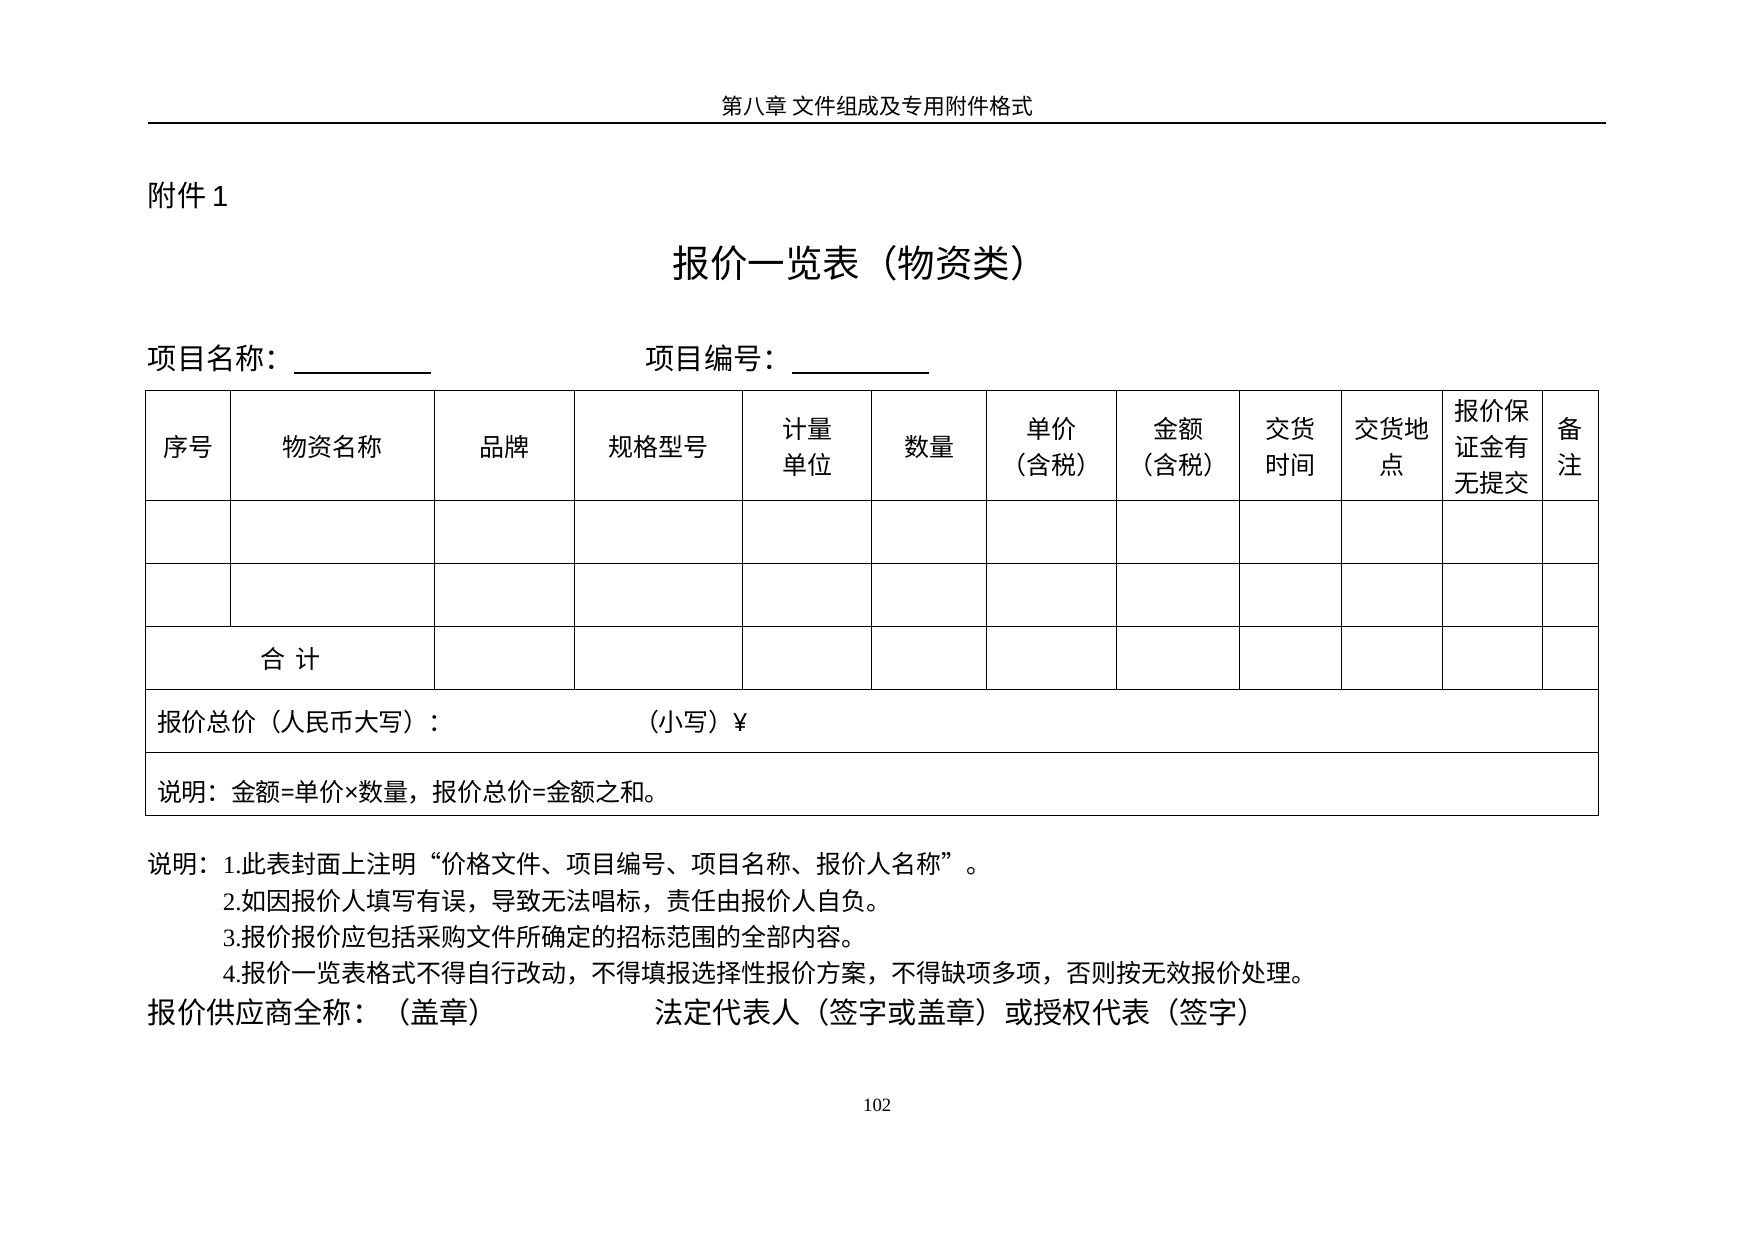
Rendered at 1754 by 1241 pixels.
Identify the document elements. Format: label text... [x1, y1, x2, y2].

table_cell [1543, 627, 1598, 689]
table_cell [872, 627, 986, 689]
subtitle 附件1 [148, 160, 1606, 218]
text 2.如因报价人填写有误，导致无法唱标，责任由报价人自负。 [148, 881, 1606, 917]
table_cell [1443, 564, 1542, 626]
table_cell [1543, 501, 1598, 563]
table_cell 报价总价（人民币大写）： （小写）¥ [146, 690, 1598, 752]
table_cell [1443, 627, 1542, 689]
table_cell [1117, 564, 1239, 626]
table_cell [743, 627, 871, 689]
table_header 物资名称 [231, 391, 434, 500]
table_header 金额 （含税） [1117, 391, 1239, 500]
table_header 备注 [1543, 391, 1598, 500]
table_header 序号 [146, 391, 230, 500]
table_cell [987, 501, 1116, 563]
table_cell [987, 627, 1116, 689]
table_cell [1240, 627, 1341, 689]
text 说明：1.此表封面上注明“价格文件、项目编号、项目名称、报价人名称”。 [148, 845, 1606, 881]
table_cell [1443, 501, 1542, 563]
table_header 品牌 [435, 391, 574, 500]
table_cell [575, 564, 742, 626]
subtitle 报价一览表（物资类） [148, 231, 1606, 289]
table_cell [435, 501, 574, 563]
table_cell [1240, 501, 1341, 563]
text 3.报价报价应包括采购文件所确定的招标范围的全部内容。 [148, 917, 1606, 954]
table_cell [1117, 627, 1239, 689]
table_cell [1342, 627, 1442, 689]
table_header 交货 时间 [1240, 391, 1341, 500]
table_cell [1342, 564, 1442, 626]
text 4.报价一览表格式不得自行改动，不得填报选择性报价方案，不得缺项多项，否则按无效报价处理。 [148, 954, 1606, 990]
table_header 报价保证金有无提交 [1443, 391, 1542, 500]
table_cell [872, 564, 986, 626]
table_cell [435, 564, 574, 626]
table_cell [435, 627, 574, 689]
table_cell [1543, 564, 1598, 626]
table_cell [1240, 564, 1341, 626]
table_cell 说明：金额=单价×数量，报价总价=金额之和。 [146, 753, 1598, 815]
table_cell [1117, 501, 1239, 563]
table_cell [146, 501, 230, 563]
table_cell [575, 627, 742, 689]
table_cell [1342, 501, 1442, 563]
table_header 计量 单位 [743, 391, 871, 500]
table_cell [146, 564, 230, 626]
table_header 数量 [872, 391, 986, 500]
table_cell 合 计 [146, 627, 434, 689]
table_cell [231, 564, 434, 626]
table_cell [575, 501, 742, 563]
table_header 单价 （含税） [987, 391, 1116, 500]
table_cell [987, 564, 1116, 626]
table_header 交货地点 [1342, 391, 1442, 500]
table_cell [872, 501, 986, 563]
table_cell [743, 501, 871, 563]
text 项目名称： 项目编号： [148, 335, 1606, 378]
table_header 规格型号 [575, 391, 742, 500]
text 报价供应商全称：（盖章） 法定代表人（签字或盖章）或授权代表（签字） [148, 990, 1606, 1032]
table_cell [743, 564, 871, 626]
table_cell [231, 501, 434, 563]
